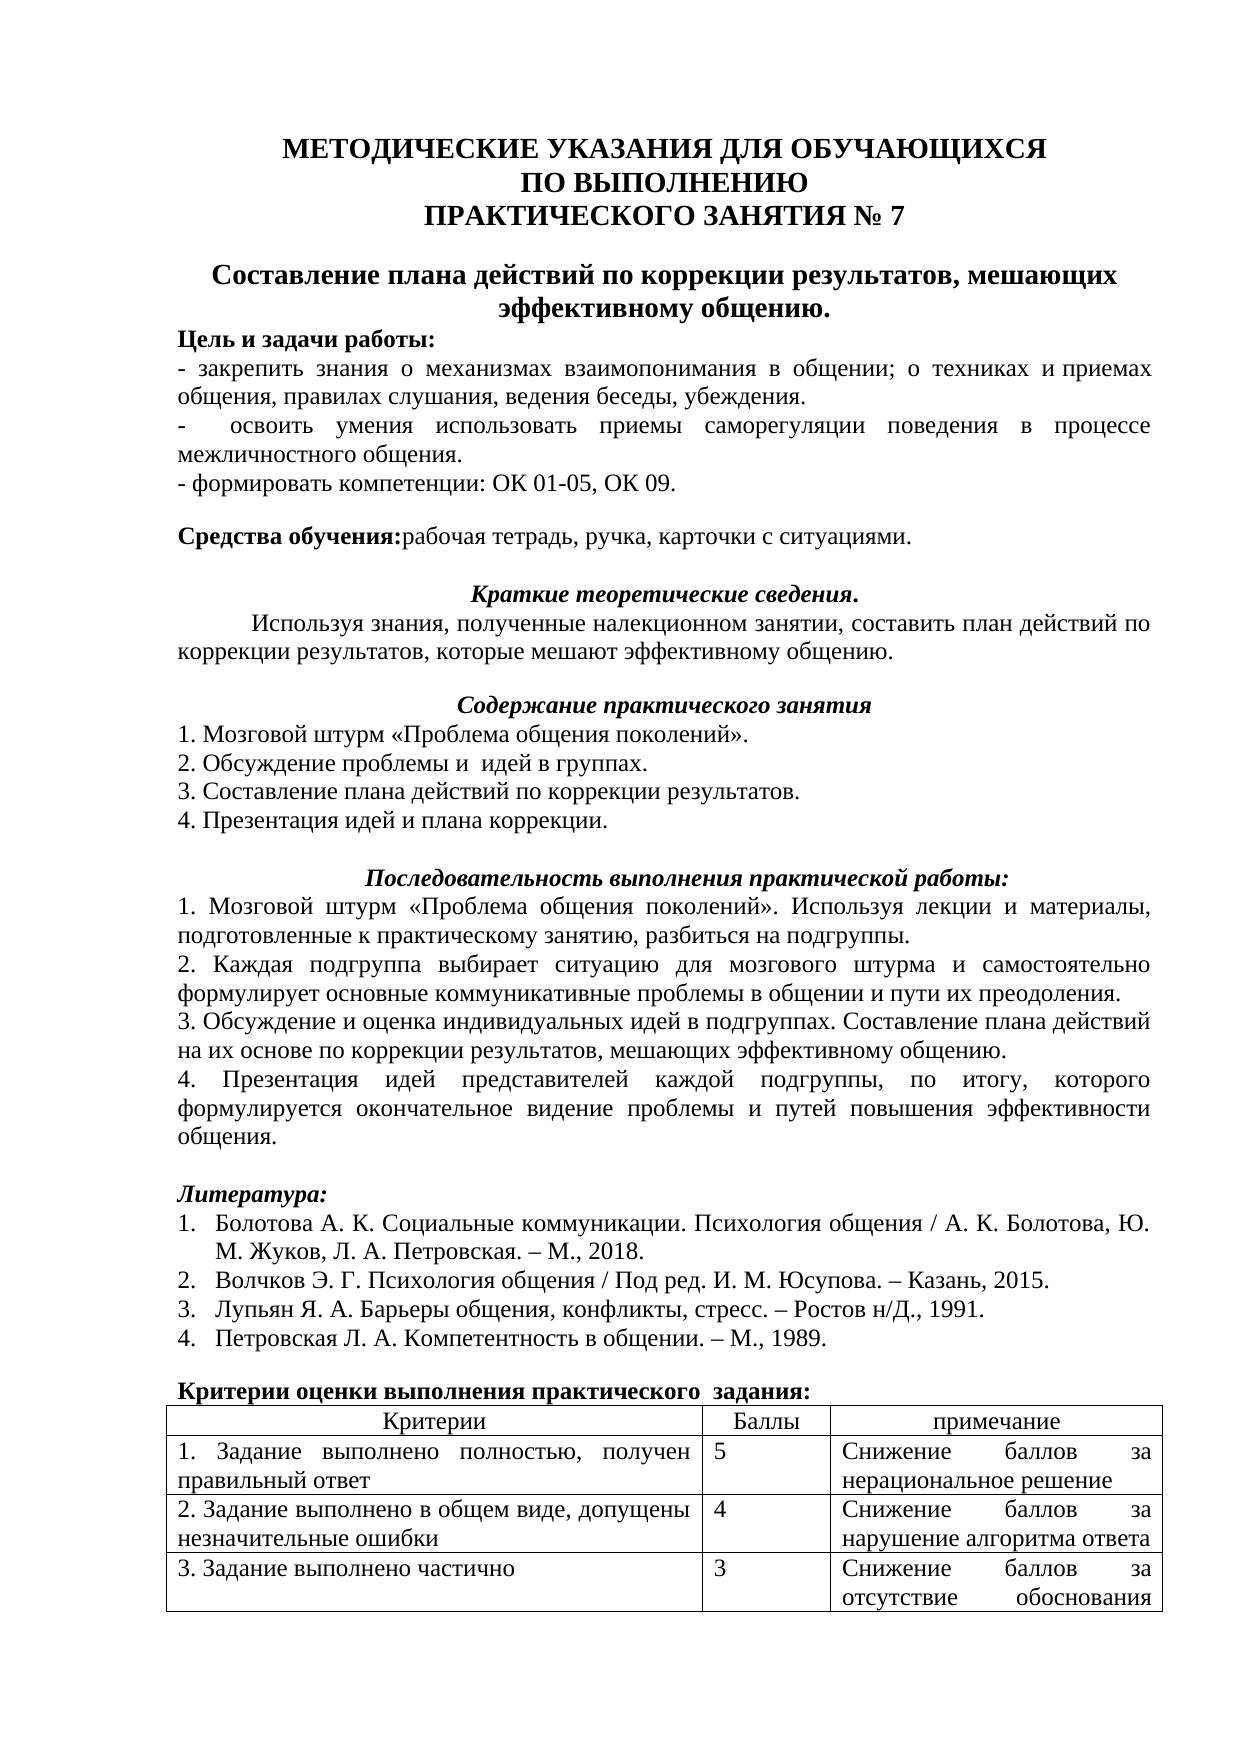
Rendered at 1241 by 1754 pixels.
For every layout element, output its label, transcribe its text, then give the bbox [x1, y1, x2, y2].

table_header Критерии [167, 1406, 702, 1435]
text ПРАКТИЧЕСКОГО ЗАНЯТИЯ № 7 [177, 198, 1152, 232]
text Средства обучения:рабочая тетрадь, ручка, карточки с ситуациями. [177, 521, 1152, 550]
text 4. Презентация идей представителей каждой подгруппы, по итогу, которого формулируется окончательное видение проблемы и путей повышения эффективности общения. [177, 1064, 1152, 1150]
text Литература: [177, 1179, 1152, 1208]
list Петровская Л. А. Компетентность в общении. – М., 1989. [177, 1323, 1152, 1351]
table_cell Снижение баллов за нерациональное решение [831, 1436, 1162, 1493]
table_cell 2. Задание выполнено в общем виде, допущены незначительные ошибки [167, 1495, 702, 1552]
table_header примечание [831, 1406, 1162, 1435]
text Последовательность выполнения практической работы: [177, 863, 1152, 891]
table_cell 4 [703, 1495, 830, 1552]
text - формировать компетенции: ОК 01-05, ОК 09. [177, 468, 1152, 496]
table_cell 1. Задание выполнено полностью, получен правильный ответ [167, 1436, 702, 1493]
list Болотова А. К. Социальные коммуникации. Психология общения / А. К. Болотова, Ю. М. Жуков, Л. А. Петровская. – М., 2018. [177, 1208, 1152, 1265]
list Волчков Э. Г. Психология общения / Под ред. И. М. Юсупова. – Казань, 2015. [177, 1265, 1152, 1294]
table_header Баллы [703, 1406, 830, 1435]
text Составление плана действий по коррекции результатов, мешающих эффективному общению. [177, 257, 1152, 324]
list Лупьян Я. А. Барьеры общения, конфликты, стресс. – Ростов н/Д., 1991. [177, 1294, 1152, 1323]
text 1. Мозговой штурм «Проблема общения поколений». Используя лекции и материалы, подготовленные к практическому занятию, разбиться на подгруппы. [177, 891, 1152, 949]
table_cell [831, 1553, 1162, 1611]
text 3. Составление плана действий по коррекции результатов. [177, 776, 1152, 805]
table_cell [167, 1553, 702, 1611]
text Используя знания, полученные налекционном занятии, составить план действий по коррекции результатов, которые мешают эффективному общению. [177, 608, 1152, 665]
text 4. Презентация идей и плана коррекции. [177, 805, 1152, 834]
list - закрепить знания о механизмах взаимопонимания в общении; о техниках и приемах общения, правилах слушания, ведения беседы, убеждения. [177, 353, 1152, 410]
text МЕТОДИЧЕСКИЕ УКАЗАНИЯ ДЛЯ ОБУЧАЮЩИХСЯ [177, 131, 1152, 165]
text ПО ВЫПОЛНЕНИЮ [177, 165, 1152, 198]
text Содержание практического занятия [177, 690, 1152, 719]
table_cell Снижение баллов за нарушение алгоритма ответа [831, 1495, 1162, 1552]
table_cell 3 [703, 1553, 830, 1611]
table_cell 5 [703, 1436, 830, 1493]
text Критерии оценки выполнения практического задания: [177, 1376, 1152, 1405]
text - освоить умения использовать приемы саморегуляции поведения в процессе межличностного общения. [177, 410, 1152, 468]
text Цель и задачи работы: [177, 324, 1152, 353]
text 2. Каждая подгруппа выбирает ситуацию для мозгового штурма и самостоятельно формулирует основные коммуникативные проблемы в общении и пути их преодоления. [177, 949, 1152, 1006]
text 1. Мозговой штурм «Проблема общения поколений». [177, 719, 1152, 748]
text 3. Обсуждение и оценка индивидуальных идей в подгруппах. Составление плана действий на их основе по коррекции результатов, мешающих эффективному общению. [177, 1006, 1152, 1064]
text 2. Обсуждение проблемы и идей в группах. [177, 748, 1152, 776]
text Краткие теоретические сведения. [177, 579, 1152, 608]
